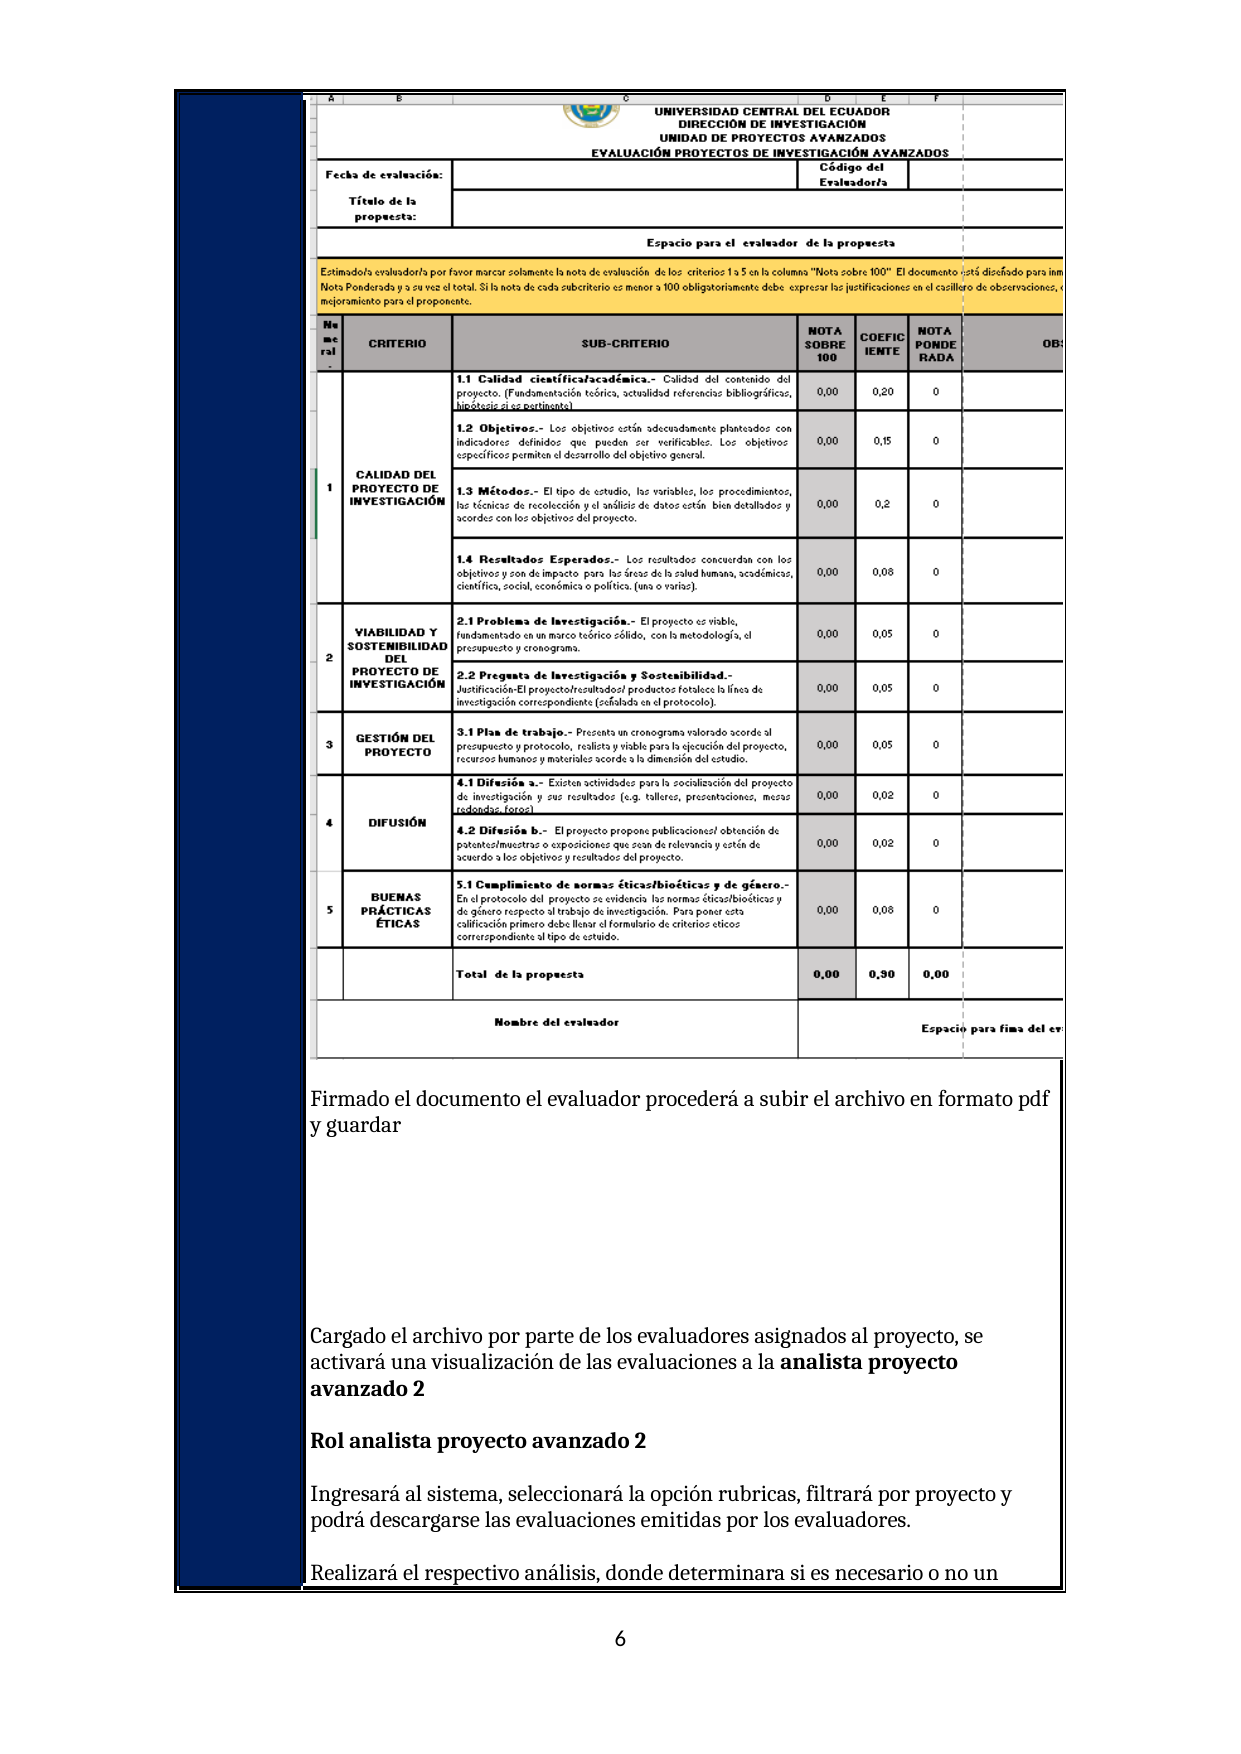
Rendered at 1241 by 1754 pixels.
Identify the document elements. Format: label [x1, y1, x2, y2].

picture [310, 95, 1063, 1060]
table_cell [177, 92, 303, 1586]
table_cell [303, 95, 1060, 1586]
